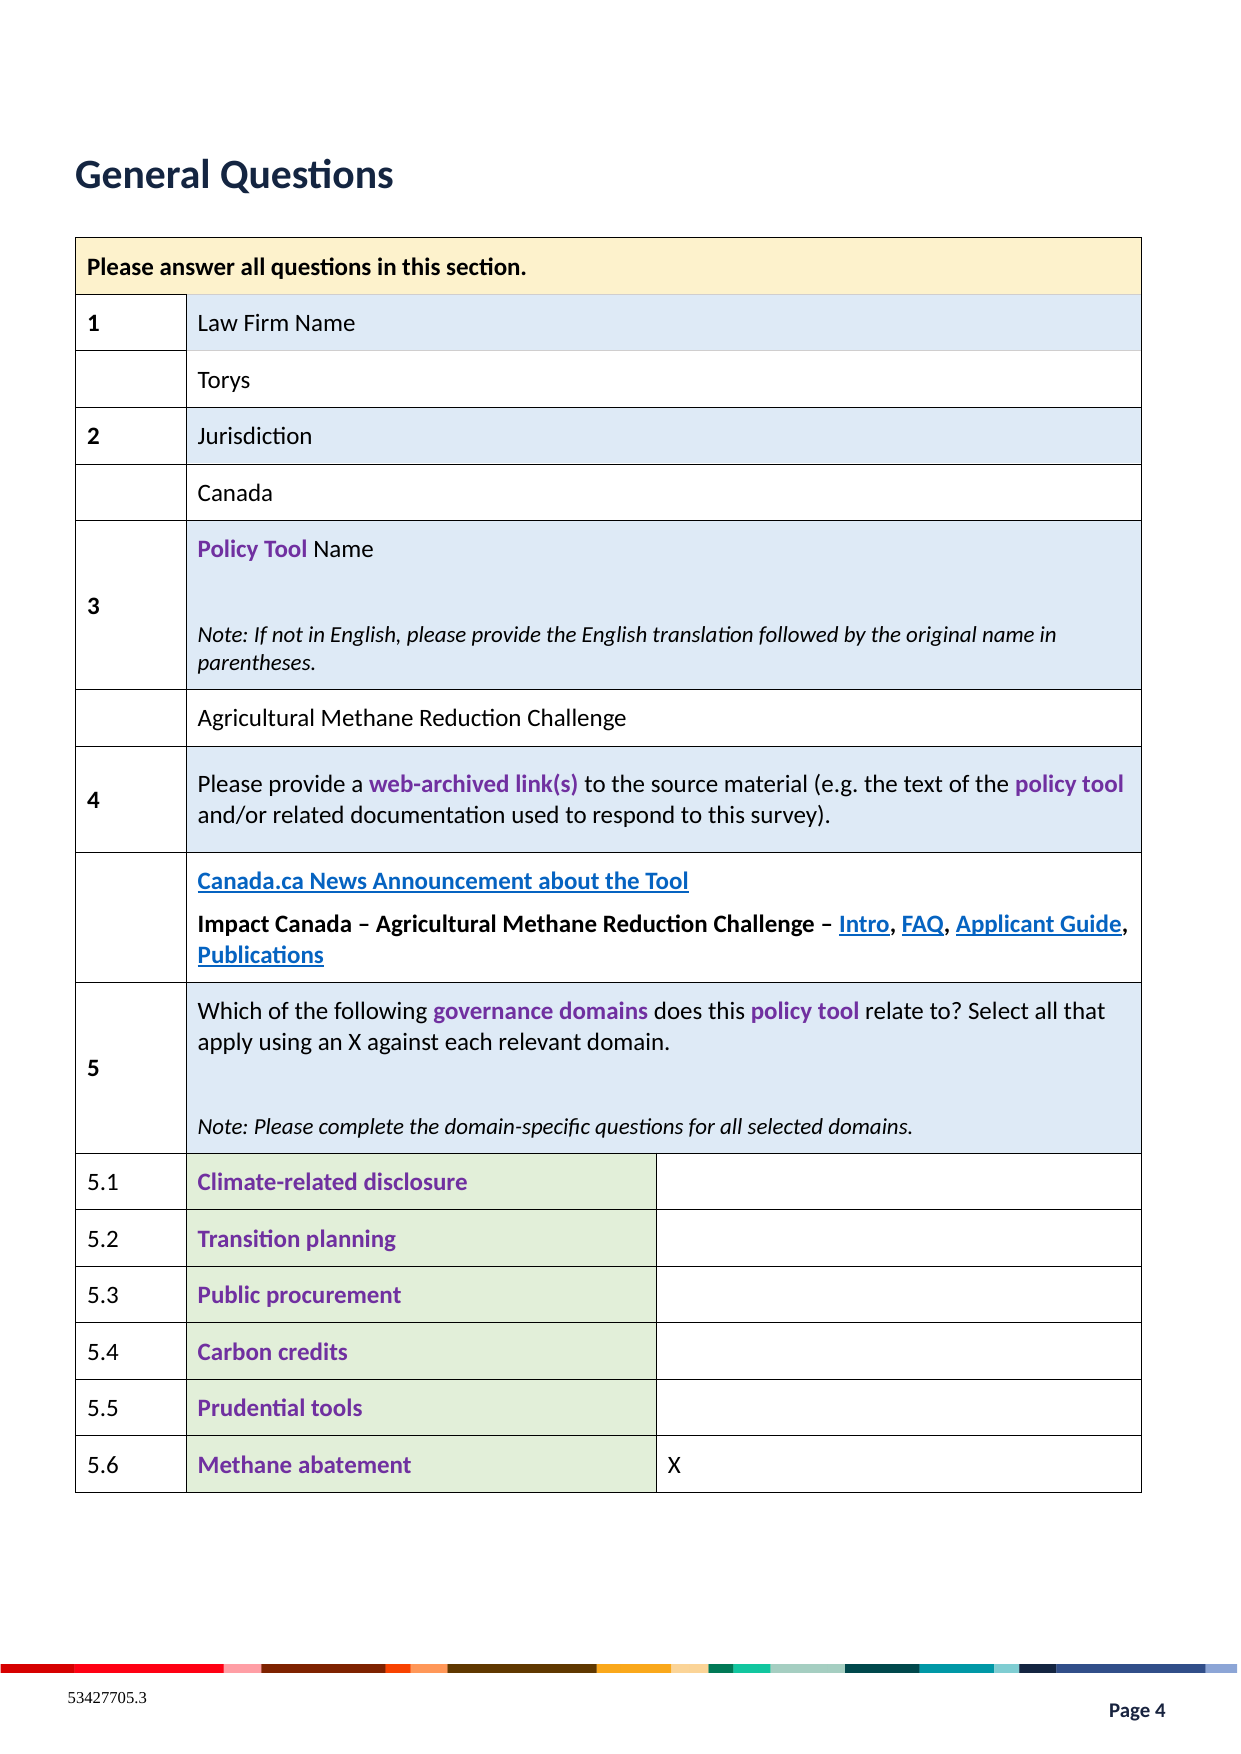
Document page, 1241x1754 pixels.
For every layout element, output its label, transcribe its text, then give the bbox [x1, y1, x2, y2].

table_cell X [657, 1436, 1141, 1492]
table_cell [76, 351, 186, 407]
table_cell [76, 690, 186, 746]
table_cell Torys [187, 351, 1141, 407]
table_cell Agricultural Methane Reduction Challenge [187, 690, 1141, 746]
table_cell 5.3 [76, 1267, 186, 1322]
table_cell Public procurement [187, 1267, 656, 1322]
table_cell [76, 853, 186, 982]
subtitle General Questions [75, 148, 1165, 199]
table_cell 5.4 [76, 1323, 186, 1379]
table_cell Prudential tools [187, 1380, 656, 1435]
table_cell Jurisdiction [187, 408, 1141, 463]
table_header Please answer all questions in this section. [76, 238, 1141, 294]
table_cell [76, 465, 186, 520]
table_cell 5.2 [76, 1210, 186, 1266]
table_cell [657, 1210, 1141, 1266]
table_cell 2 [76, 408, 186, 463]
table_cell 5 [76, 983, 186, 1153]
table_cell 3 [76, 521, 186, 689]
table_cell Canada [187, 465, 1141, 520]
table_cell Canada.ca News Announcement about the Tool Impact Canada – Agricultural Methane Reduction Challenge – Intro, FAQ, Applicant Guide, Publications [187, 853, 1141, 982]
table_cell 1 [76, 295, 186, 350]
table_cell 5.1 [76, 1154, 186, 1209]
picture [0, 1664, 1236, 1673]
table_cell Carbon credits [187, 1323, 656, 1379]
table_cell Methane abatement [187, 1436, 656, 1492]
table_cell Transition planning [187, 1210, 656, 1266]
table_cell [657, 1154, 1141, 1209]
table_cell Policy Tool Name Note: If not in English, please provide the English translation followed by the original name in parentheses. [187, 521, 1141, 689]
table_cell [657, 1323, 1141, 1379]
table_cell 4 [76, 747, 186, 852]
table_cell [657, 1380, 1141, 1435]
table_cell Please provide a web-archived link(s) to the source material (e.g. the text of the policy tool and/or related documentation used to respond to this survey). [187, 747, 1141, 852]
table_cell Law Firm Name [187, 295, 1141, 350]
table_cell 5.5 [76, 1380, 186, 1435]
table_cell Climate-related disclosure [187, 1154, 656, 1209]
table_cell [657, 1267, 1141, 1322]
table_cell Which of the following governance domains does this policy tool relate to? Select all that apply using an X against each relevant domain. Note: Please complete the domain-specific questions for all selected domains. [187, 983, 1141, 1153]
table_cell 5.6 [76, 1436, 186, 1492]
